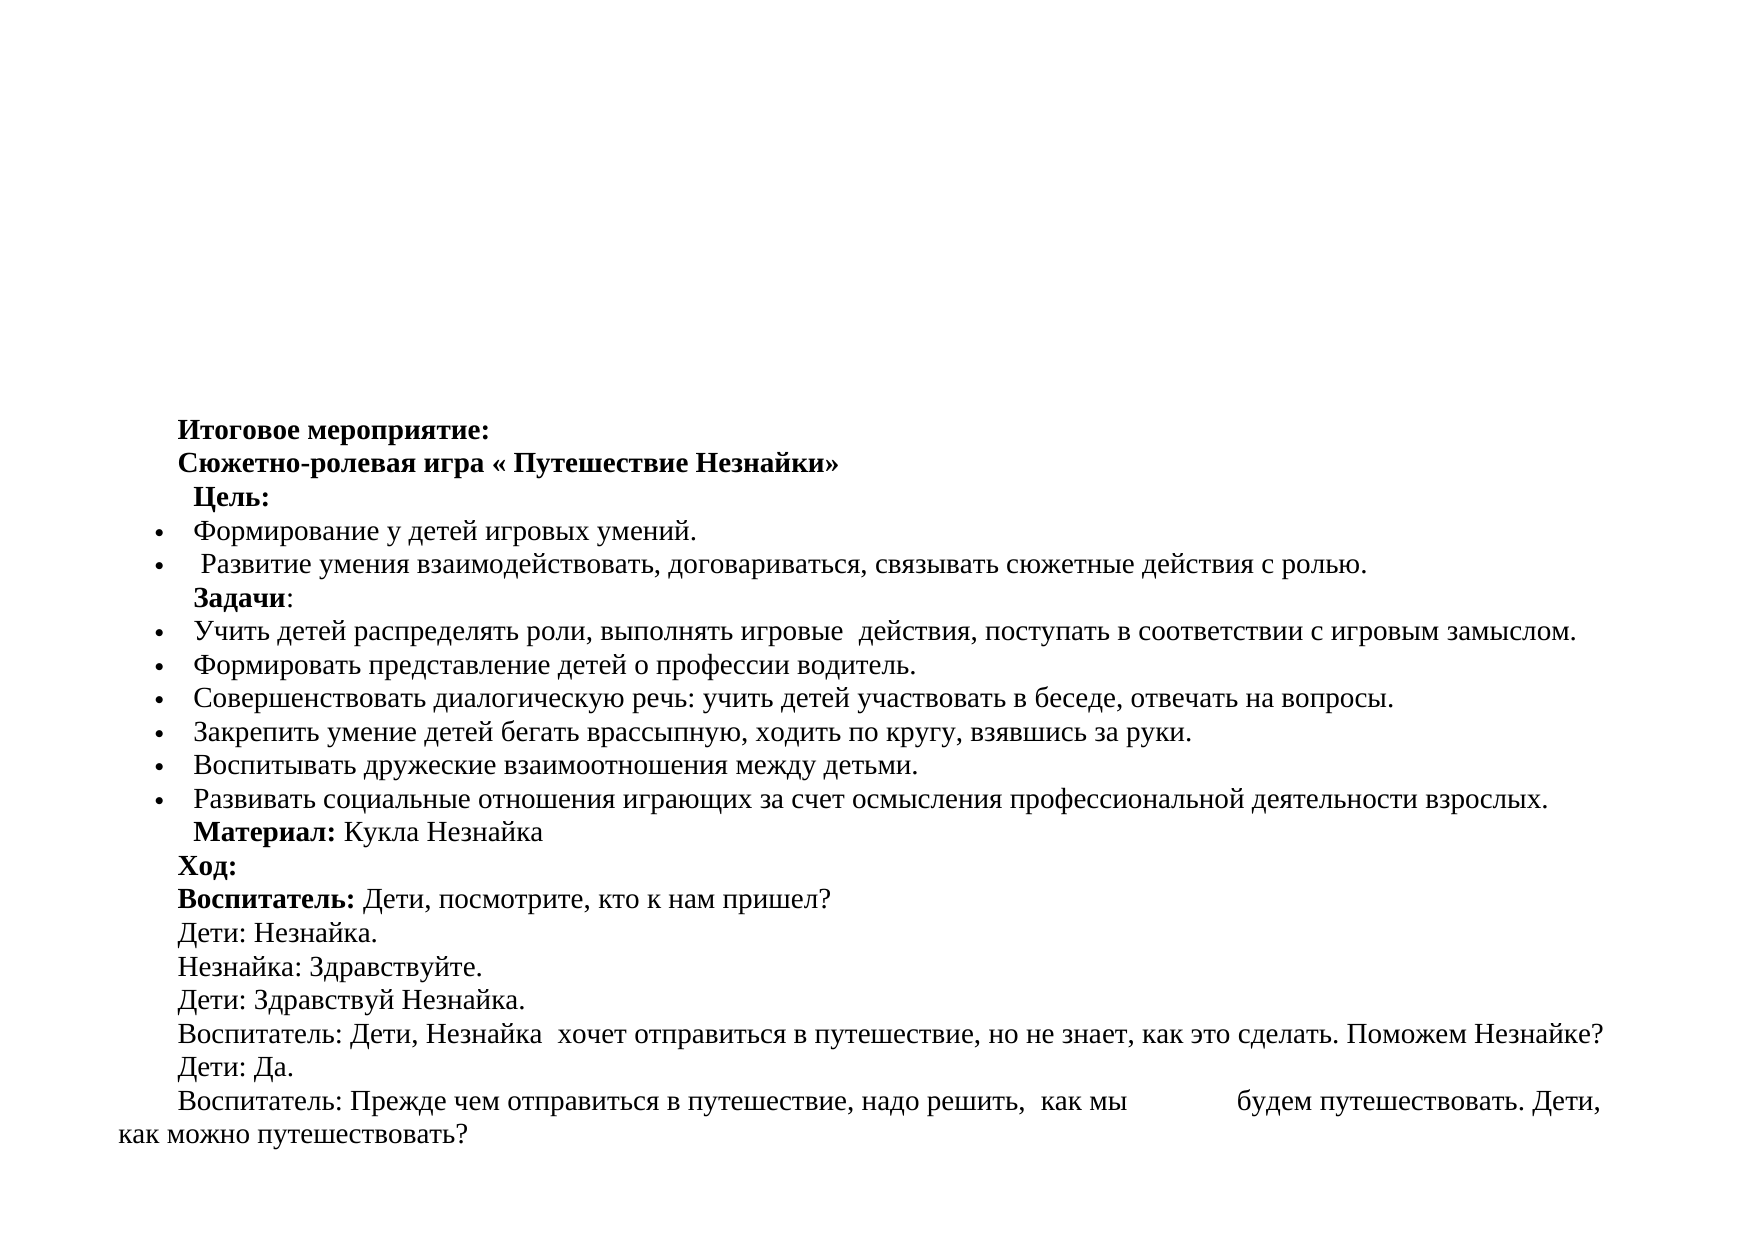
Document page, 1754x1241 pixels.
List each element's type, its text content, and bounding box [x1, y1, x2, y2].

list Формирование у детей игровых умений. [156, 513, 1636, 546]
text Ход: [118, 848, 1636, 882]
text Цель: [193, 479, 1636, 513]
list Формировать представление детей о профессии водитель. [156, 647, 1636, 680]
text Незнайка: Здравствуйте. [118, 949, 1636, 982]
text Воспитатель: Дети, посмотрите, кто к нам пришел? [118, 882, 1636, 915]
text Воспитатель: Прежде чем отправиться в путешествие, надо решить, как мы будем путешествовать. Дети, как можно путешествовать? [118, 1083, 1636, 1150]
list Совершенствовать диалогическую речь: учить детей участвовать в беседе, отвечать на вопросы. [156, 680, 1636, 714]
text Материал: Кукла Незнайка [193, 814, 1636, 848]
text Дети: Да. [118, 1049, 1636, 1083]
list Развитие умения взаимодействовать, договариваться, связывать сюжетные действия с ролью. [156, 546, 1636, 580]
text Сюжетно-ролевая игра « Путешествие Незнайки» [118, 446, 1636, 479]
list Воспитывать дружеские взаимоотношения между детьми. [156, 747, 1636, 781]
list Развивать социальные отношения играющих за счет осмысления профессиональной деятельности взрослых. [156, 781, 1636, 814]
text Дети: Незнайка. [118, 915, 1636, 949]
list Учить детей распределять роли, выполнять игровые действия, поступать в соответствии с игровым замыслом. [156, 613, 1636, 647]
text Итоговое мероприятие: [118, 412, 1636, 446]
text Воспитатель: Дети, Незнайка хочет отправиться в путешествие, но не знает, как это сделать. Поможем Незнайке? [118, 1016, 1636, 1049]
text Дети: Здравствуй Незнайка. [118, 982, 1636, 1016]
text Задачи: [193, 580, 1636, 613]
list Закрепить умение детей бегать врассыпную, ходить по кругу, взявшись за руки. [156, 714, 1636, 747]
